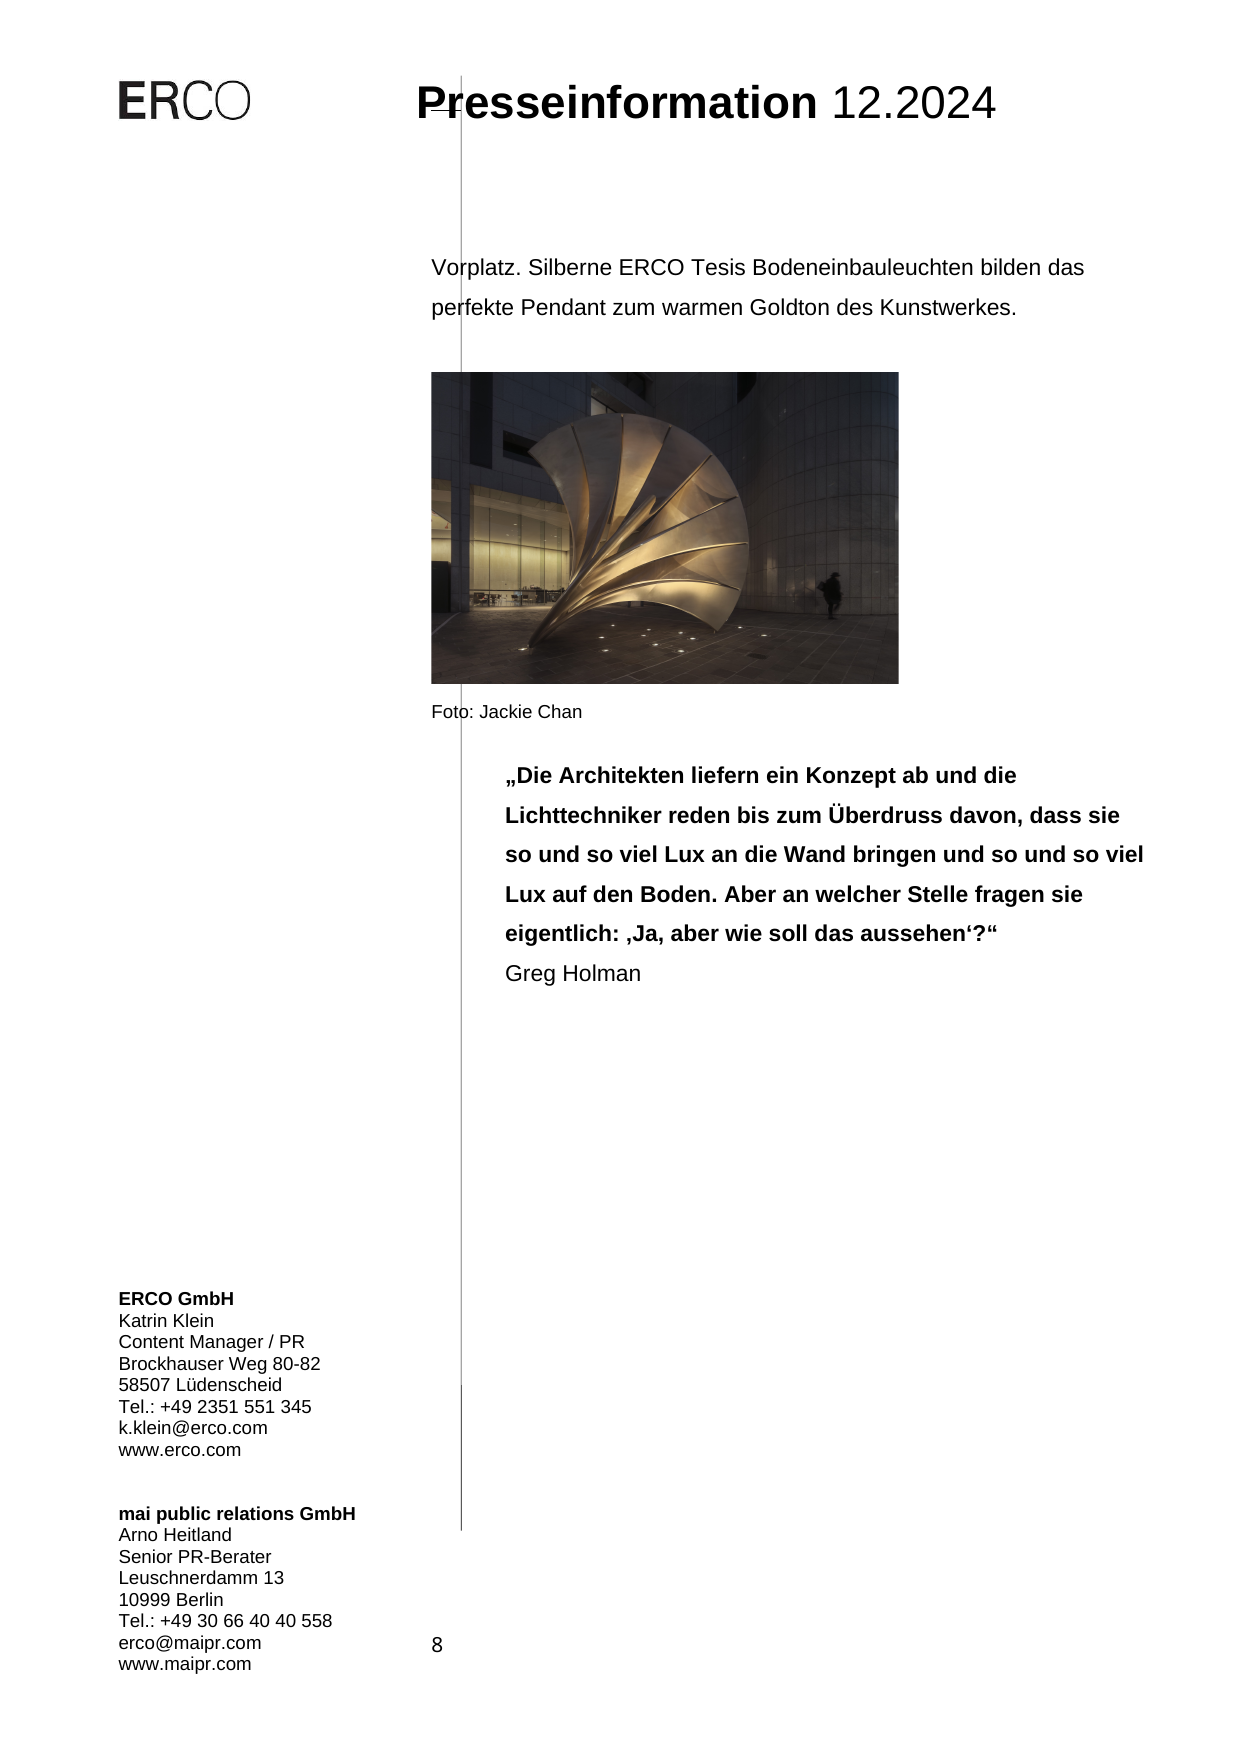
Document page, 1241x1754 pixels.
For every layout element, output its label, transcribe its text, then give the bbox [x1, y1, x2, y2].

picture [118, 79, 251, 121]
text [431, 254, 1152, 320]
text „Die Architekten liefern ein Konzept ab und die Lichttechniker reden bis zum Überdruss davon, dass sie so und so viel Lux an die Wand bringen und so und so viel Lux auf den Boden. Aber an welcher Stelle fragen sie eigentlich: ‚Ja, aber wie soll das aussehen‘?“ [505, 762, 1152, 946]
text Foto: Jackie Chan [431, 701, 1152, 723]
picture [431, 372, 899, 684]
text Greg Holman [505, 959, 1152, 986]
